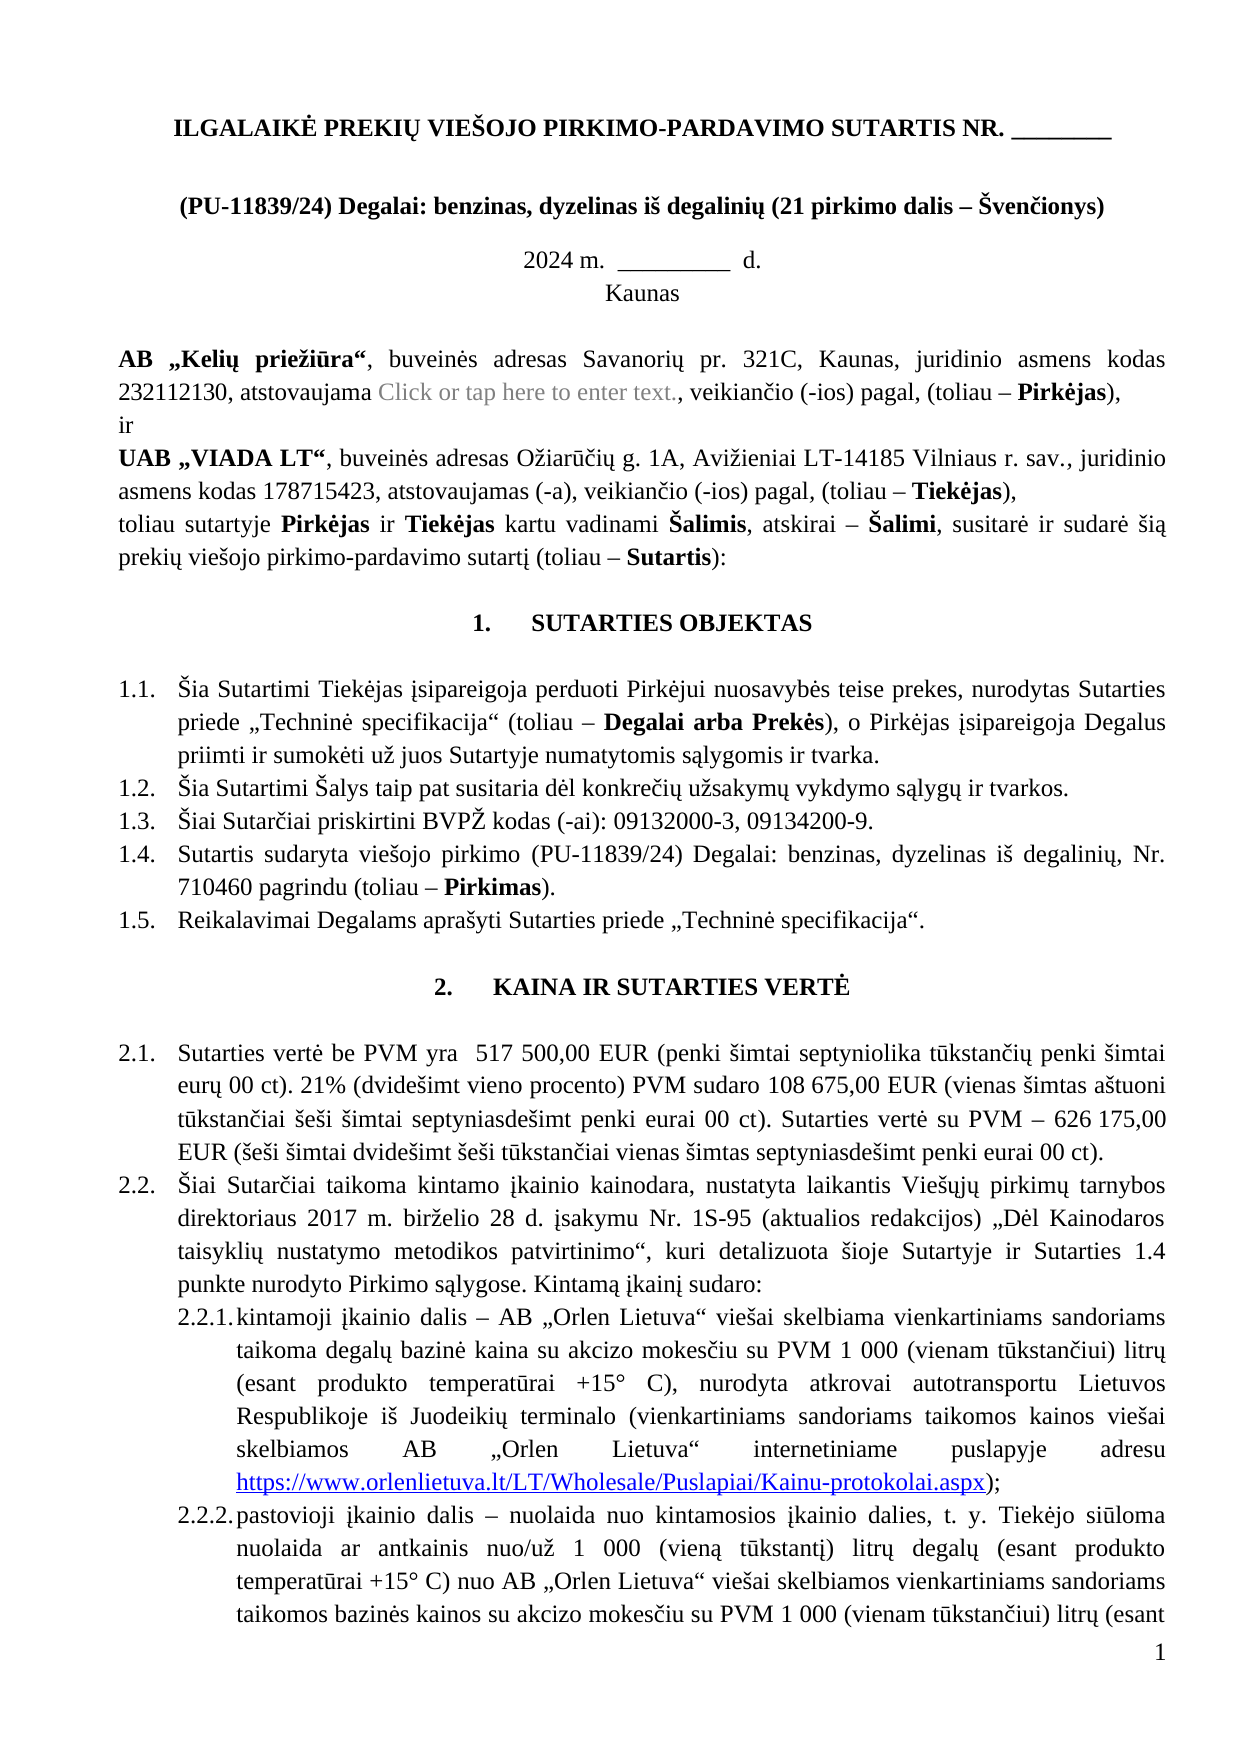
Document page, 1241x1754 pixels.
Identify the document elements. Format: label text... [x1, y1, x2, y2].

list SUTARTIES OBJEKTAS [118, 608, 1166, 637]
text , buveinės adresas , juridinio asmens kodas , atstovaujamas (-a), veikiančio (-ios) pagal, (toliau – Tiekėjas), [118, 443, 1166, 505]
list KAINA IR SUTARTIES VERTĖ [118, 972, 1166, 1000]
list Sutartis sudaryta viešojo pirkimo pagrindu (toliau – Pirkimas). [118, 839, 1166, 901]
list Reikalavimai Degalams aprašyti Sutarties priede „Techninė specifikacija“. [118, 906, 1166, 934]
list Šiai Sutarčiai priskirtini BVPŽ kodas (-ai): . [118, 806, 1166, 835]
list Šiai Sutarčiai taikoma kainodara, nustatyta laikantis Viešųjų pirkimų tarnybos direktoriaus 2017 m. birželio 28 d. įsakymu Nr. 1S-95 (aktualios redakcijos) „Dėl Kainodaros taisyklių nustatymo metodikos patvirtinimo“, kuri detalizuota šioje Sutartyje ir Sutarties 1.4 punkte nurodyto Pirkimo sąlygose. Kintamą įkainį sudaro: [118, 1170, 1166, 1297]
list Šia Sutartimi Tiekėjas įsipareigoja perduoti Pirkėjui nuosavybės teise prekes, nurodytas Sutarties priede „Techninė specifikacija“ (toliau – Degalai arba Prekės), o Pirkėjas įsipareigoja Degalus priimti ir sumokėti už juos Sutartyje numatytomis sąlygomis ir tvarka. [118, 674, 1166, 769]
subtitle ILGALAIKĖ PREKių VIEŠOJO PIRKIMO-PARDAVIMO SUTARTIS NR. [118, 113, 1166, 141]
text AB „Kelių priežiūra“, buveinės adresas Savanorių pr. 321C, Kaunas, juridinio asmens kodas 232112130, atstovaujama , veikiančio (-ios) pagal, (toliau – Pirkėjas), [118, 344, 1166, 406]
list Šia Sutartimi Šalys taip pat susitaria dėl konkrečių užsakymų vykdymo sąlygų ir tvarkos. [118, 773, 1166, 802]
text toliau sutartyje Pirkėjas ir Tiekėjas kartu vadinami Šalimis, atskirai – Šalimi, susitarė ir sudarė šią prekių viešojo pirkimo-pardavimo sutartį (toliau – Sutartis): [118, 509, 1166, 571]
text Kaunas [118, 278, 1166, 307]
list Sutarties vertė be PVM yra EUR (). 21% (dvidešimt vieno procento) PVM sudaro EUR (). Sutarties vertė su PVM – EUR (). [118, 1038, 1166, 1165]
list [177, 1500, 1166, 1628]
list kintamoji įkainio dalis – AB „Orlen Lietuva“ viešai skelbiama vienkartiniams sandoriams taikoma degalų bazinė kaina su akcizo mokesčiu su PVM 1 000 (vienam tūkstančiui) litrų (esant produkto temperatūrai +15° C), nurodyta atkrovai autotransportu Lietuvos Respublikoje iš Juodeikių terminalo (vienkartiniams sandoriams taikomos kainos viešai skelbiamos AB „Orlen Lietuva“ internetiniame puslapyje adresu https://www.orlenlietuva.lt/LT/Wholesale/Puslapiai/Kainu-protokolai.aspx); [177, 1302, 1166, 1496]
text (PU-11839/24) Degalai: benzinas, dyzelinas iš degalinių (21 pirkimo dalis – Švenčionys) [118, 191, 1166, 220]
text ir [118, 410, 1166, 439]
